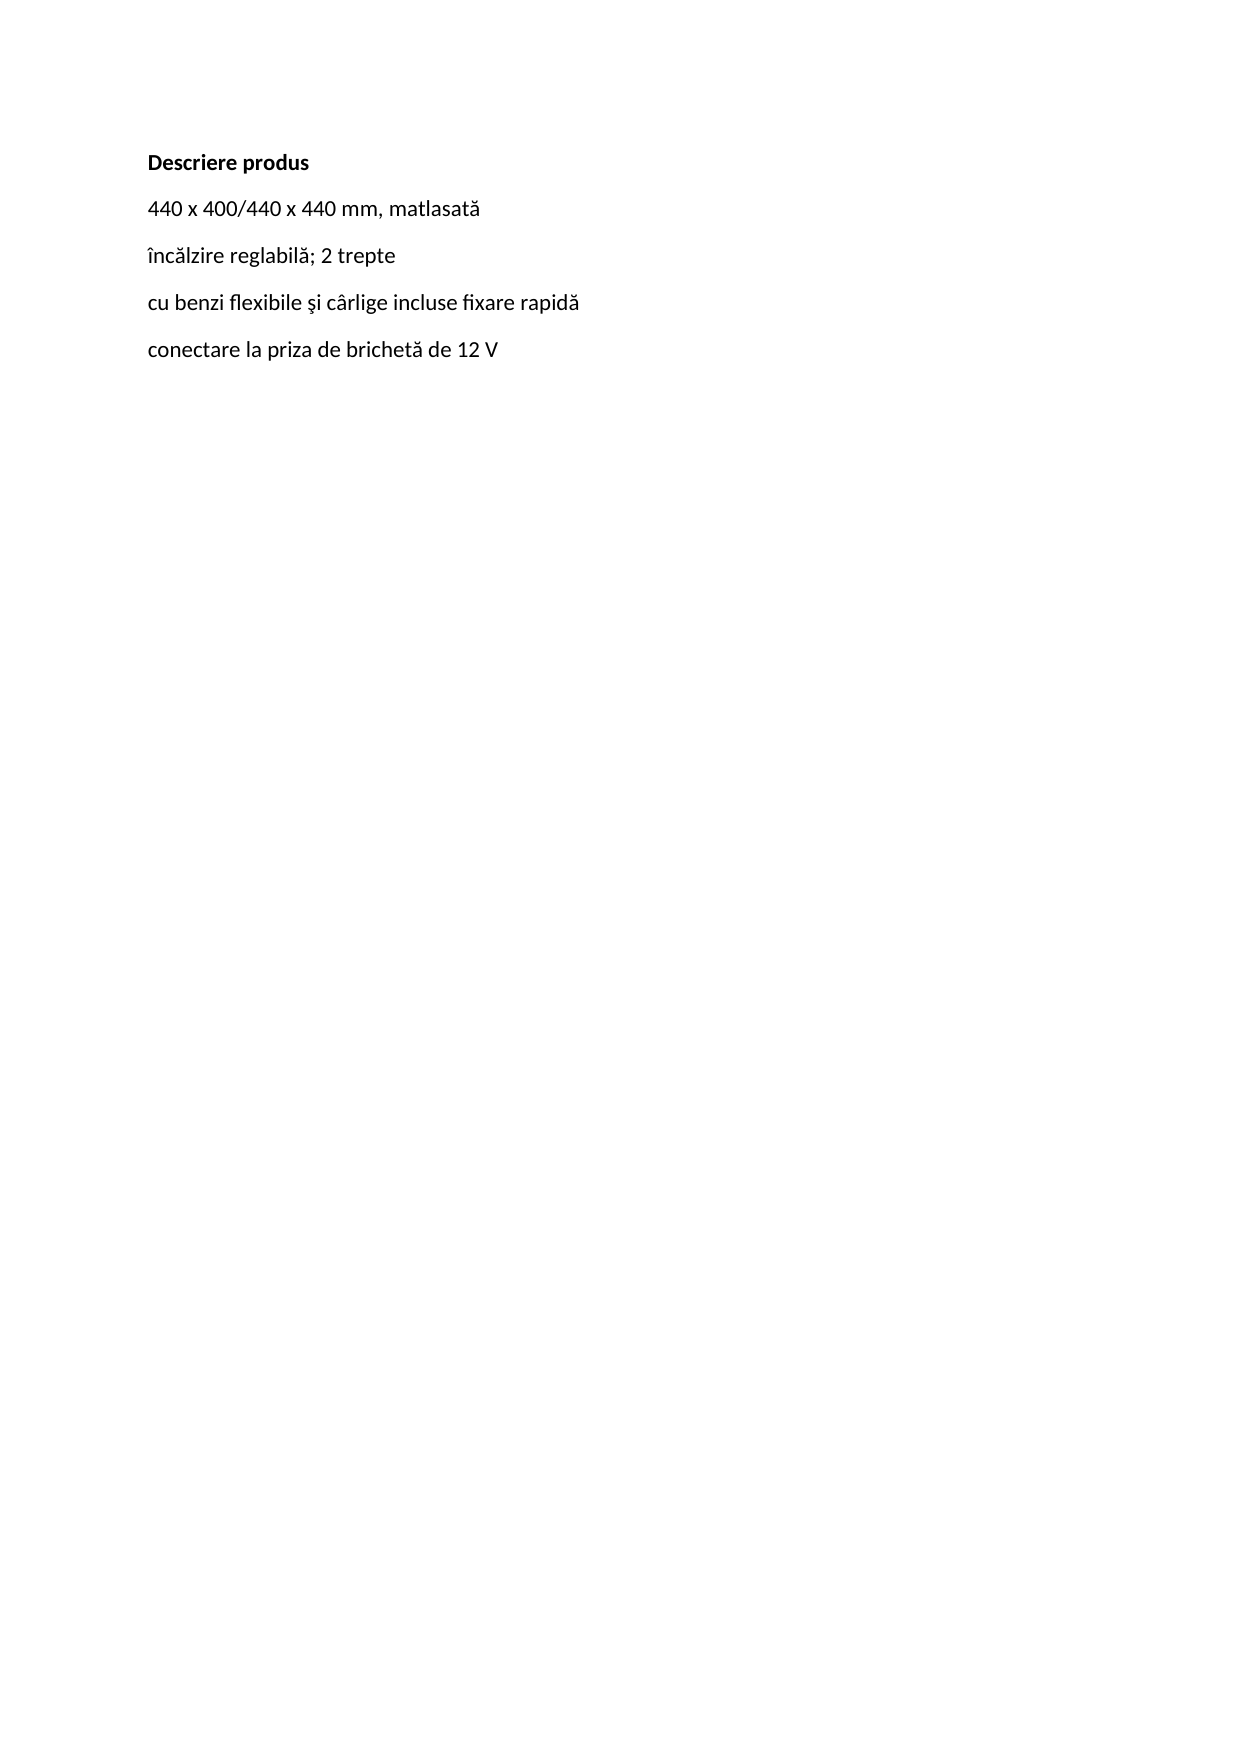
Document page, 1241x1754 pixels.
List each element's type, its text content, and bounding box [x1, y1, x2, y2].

text Descriere produs [148, 148, 1093, 176]
text 440 x 400/440 x 440 mm, matlasată [148, 194, 1093, 222]
text conectare la priza de brichetă de 12 V [148, 335, 1093, 363]
text încălzire reglabilă; 2 trepte [148, 241, 1093, 269]
text cu benzi flexibile şi cârlige incluse fixare rapidă [148, 288, 1093, 316]
